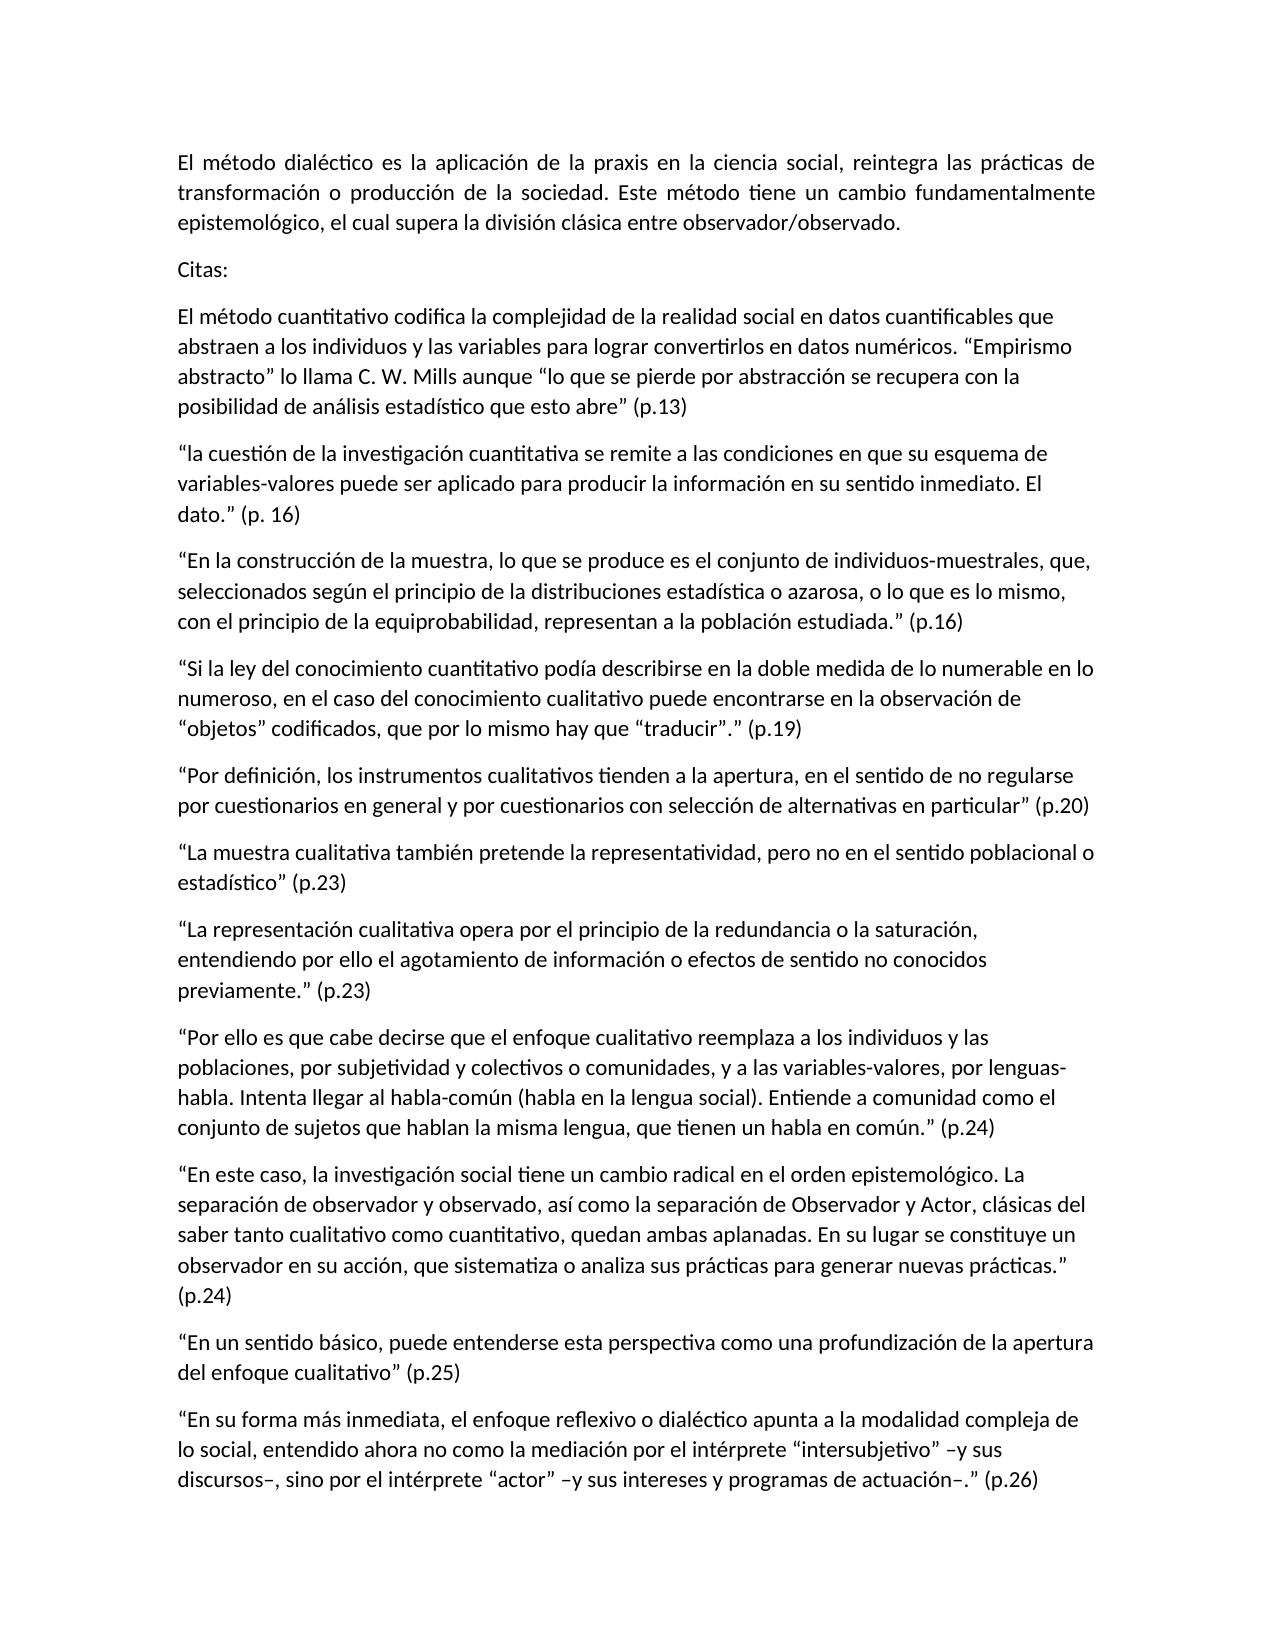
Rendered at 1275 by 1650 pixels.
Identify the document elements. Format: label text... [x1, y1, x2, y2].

text “Por definición, los instrumentos cualitativos tienden a la apertura, en el sentido de no regularse por cuestionarios en general y por cuestionarios con selección de alternativas en particular” (p.20) [177, 761, 1098, 819]
text “Por ello es que cabe decirse que el enfoque cualitativo reemplaza a los individuos y las poblaciones, por subjetividad y colectivos o comunidades, y a las variables-valores, por lenguas-habla. Intenta llegar al habla-común (habla en la lengua social). Entiende a comunidad como el conjunto de sujetos que hablan la misma lengua, que tienen un habla en común.” (p.24) [177, 1023, 1098, 1141]
text Citas: [177, 255, 1098, 283]
text “Si la ley del conocimiento cuantitativo podía describirse en la doble medida de lo numerable en lo numeroso, en el caso del conocimiento cualitativo puede encontrarse en la observación de “objetos” codificados, que por lo mismo hay que “traducir”.” (p.19) [177, 654, 1098, 742]
text “En su forma más inmediata, el enfoque reflexivo o dialéctico apunta a la modalidad compleja de lo social, entendido ahora no como la mediación por el intérprete “intersubjetivo” –y sus discursos–, sino por el intérprete “actor” –y sus intereses y programas de actuación–.” (p.26) [177, 1405, 1098, 1493]
text “En un sentido básico, puede entenderse esta perspectiva como una profundización de la apertura del enfoque cualitativo” (p.25) [177, 1328, 1098, 1386]
text “La representación cualitativa opera por el principio de la redundancia o la saturación, entendiendo por ello el agotamiento de información o efectos de sentido no conocidos previamente.” (p.23) [177, 915, 1098, 1004]
text “la cuestión de la investigación cuantitativa se remite a las condiciones en que su esquema de variables-valores puede ser aplicado para producir la información en su sentido inmediato. El dato.” (p. 16) [177, 439, 1098, 528]
text “La muestra cualitativa también pretende la representatividad, pero no en el sentido poblacional o estadístico” (p.23) [177, 838, 1098, 896]
text “En la construcción de la muestra, lo que se produce es el conjunto de individuos-muestrales, que, seleccionados según el principio de la distribuciones estadística o azarosa, o lo que es lo mismo, con el principio de la equiprobabilidad, representan a la población estudiada.” (p.16) [177, 547, 1098, 635]
text El método cuantitativo codifica la complejidad de la realidad social en datos cuantificables que abstraen a los individuos y las variables para lograr convertirlos en datos numéricos. “Empirismo abstracto” lo llama C. W. Mills aunque “lo que se pierde por abstracción se recupera con la posibilidad de análisis estadístico que esto abre” (p.13) [177, 302, 1098, 420]
text El método dialéctico es la aplicación de la praxis en la ciencia social, reintegra las prácticas de transformación o producción de la sociedad. Este método tiene un cambio fundamentalmente epistemológico, el cual supera la división clásica entre observador/observado. [177, 148, 1098, 236]
text “En este caso, la investigación social tiene un cambio radical en el orden epistemológico. La separación de observador y observado, así como la separación de Observador y Actor, clásicas del saber tanto cualitativo como cuantitativo, quedan ambas aplanadas. En su lugar se constituye un observador en su acción, que sistematiza o analiza sus prácticas para generar nuevas prácticas.” (p.24) [177, 1160, 1098, 1309]
